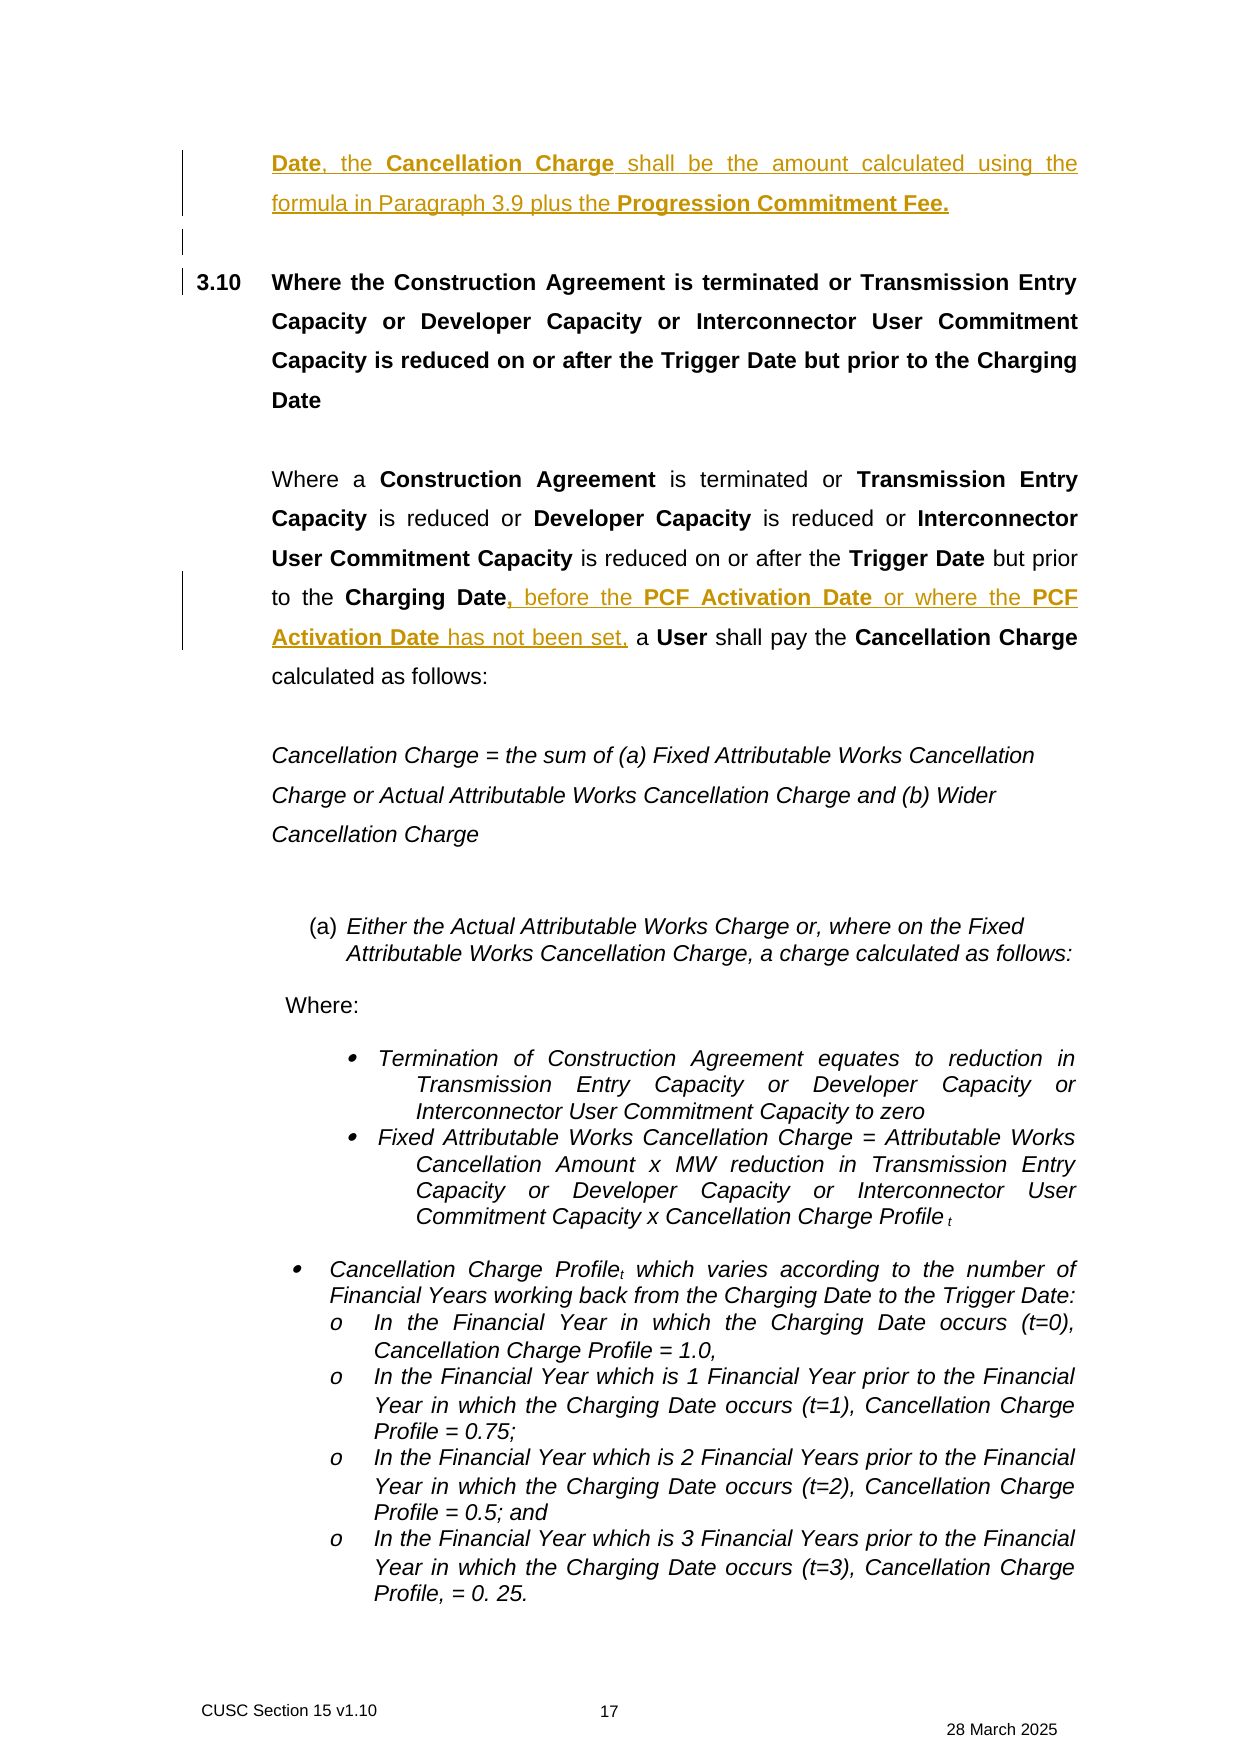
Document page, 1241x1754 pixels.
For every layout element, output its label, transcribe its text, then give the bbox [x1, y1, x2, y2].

text Where: [285, 992, 1078, 1019]
list Fixed Attributable Works Cancellation Charge = Attributable Works Cancellation Amount x MW reduction in Transmission Entry Capacity or Developer Capacity or Interconnector User Commitment Capacity x Cancellation Charge Profile t [346, 1124, 1078, 1229]
text 3.10 Where the Construction Agreement is terminated or Transmission Entry Capacity or Developer Capacity or Interconnector User Commitment Capacity is reduced on or after the Trigger Date but prior to the Charging Date [196, 268, 1078, 413]
list In the Financial Year which is 3 Financial Years prior to the Financial Year in which the Charging Date occurs (t=3), Cancellation Charge Profile, = 0. 25. [329, 1525, 1078, 1606]
list Termination of Construction Agreement equates to reduction in Transmission Entry Capacity or Developer Capacity or Interconnector User Commitment Capacity to zero [346, 1045, 1078, 1124]
list In the Financial Year which is 1 Financial Year prior to the Financial Year in which the Charging Date occurs (t=1), Cancellation Charge Profile = 0.75; [329, 1363, 1078, 1444]
text Cancellation Charge = the sum of (a) Fixed Attributable Works Cancellation Charge or Actual Attributable Works Cancellation Charge and (b) Wider Cancellation Charge [271, 742, 1078, 847]
list In the Financial Year which is 2 Financial Years prior to the Financial Year in which the Charging Date occurs (t=2), Cancellation Charge Profile = 0.5; and [329, 1444, 1078, 1525]
list In the Financial Year in which the Charging Date occurs (t=0), Cancellation Charge Profile = 1.0, [329, 1309, 1078, 1363]
list Cancellation Charge Profilet which varies according to the number of Financial Years working back from the Charging Date to the Trigger Date: [291, 1256, 1078, 1309]
list Either the Actual Attributable Works Charge or, where on the Fixed Attributable Works Cancellation Charge, a charge calculated as follows: [309, 913, 1078, 966]
text Where a Construction Agreement is terminated or Transmission Entry Capacity is reduced or Developer Capacity is reduced or Interconnector User Commitment Capacity is reduced on or after the Trigger Date but prior to the Charging Date a User shall pay the Cancellation Charge calculated as follows: [271, 466, 1078, 689]
